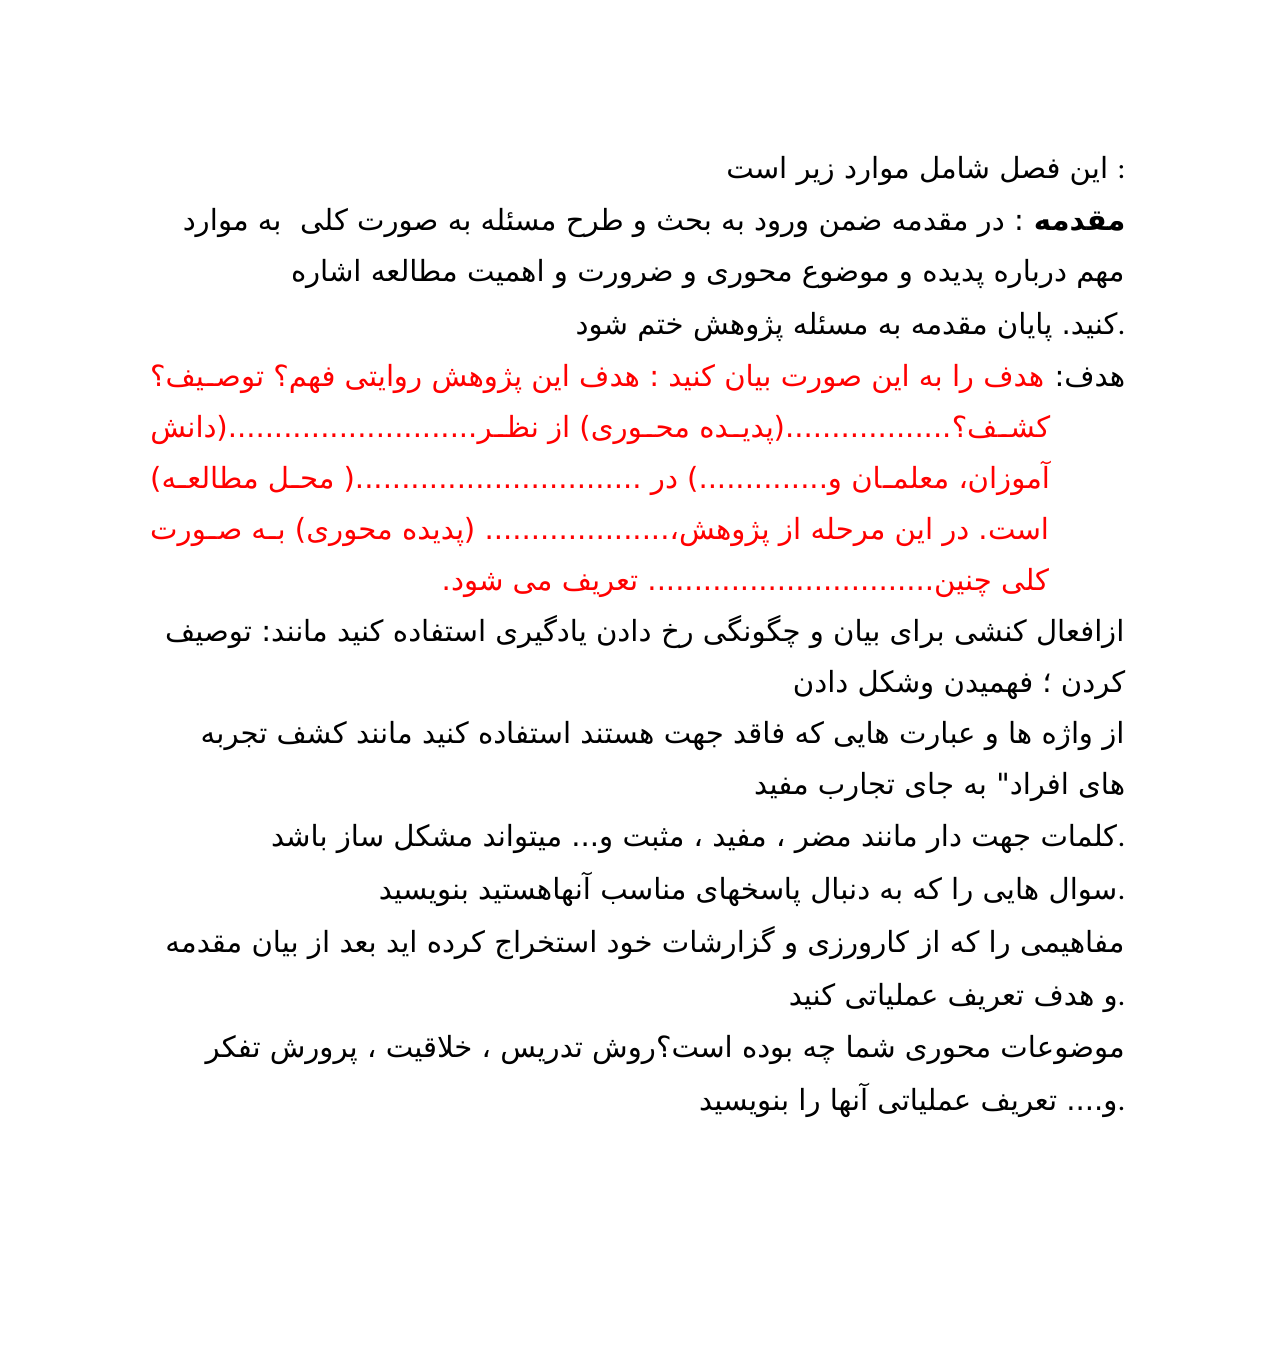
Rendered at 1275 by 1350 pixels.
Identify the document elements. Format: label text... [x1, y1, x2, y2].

text مفاهیمی را که از کارورزی و گزارشات خود استخراج کرده اید بعد از بیان مقدمه و هدف تعریف عملیاتی کنید. [150, 925, 1125, 1012]
text مقدمه : در مقدمه ضمن ورود به بحث و طرح مسئله به صورت کلی به موارد مهم درباره پدیده و موضوع محوری و ضرورت و اهمیت مطالعه اشاره کنید. پایان مقدمه به مسئله پژوهش ختم شود. [150, 203, 1125, 342]
text این فصل شامل موارد زیر است : [150, 150, 1125, 186]
text هدف: هدف را به این صورت بیان کنید : هدف این پژوهش روایتی فهم؟ توصیف؟ کشف؟..................(پدیده محوری) از نظر...........................(دانش آموزان، معلمان و..............) در ...............................( محل مطالعه) است. در این مرحله از پژوهش،.................... (پدیده محوری) به صورت کلی چنین............................... تعریف می شود. [150, 359, 1125, 597]
text سوال هایی را که به دنبال پاسخهای مناسب آنهاهستید بنویسید. [150, 871, 1125, 907]
text از واژه ها و عبارت هایی که فاقد جهت هستند استفاده کنید مانند کشف تجربه های افراد" به جای تجارب مفید [150, 716, 1125, 801]
text کلمات جهت دار مانند مضر ، مفید ، مثبت و... میتواند مشکل ساز باشد. [150, 818, 1125, 854]
text ازافعال کنشی برای بیان و چگونگی رخ دادن یادگیری استفاده کنید مانند: توصیف کردن ؛ فهمیدن وشکل دادن [150, 614, 1125, 699]
text موضوعات محوری شما چه بوده است؟روش تدریس ، خلاقیت ، پرورش تفکر و.... تعریف عملیاتی آنها را بنویسید. [150, 1030, 1125, 1117]
